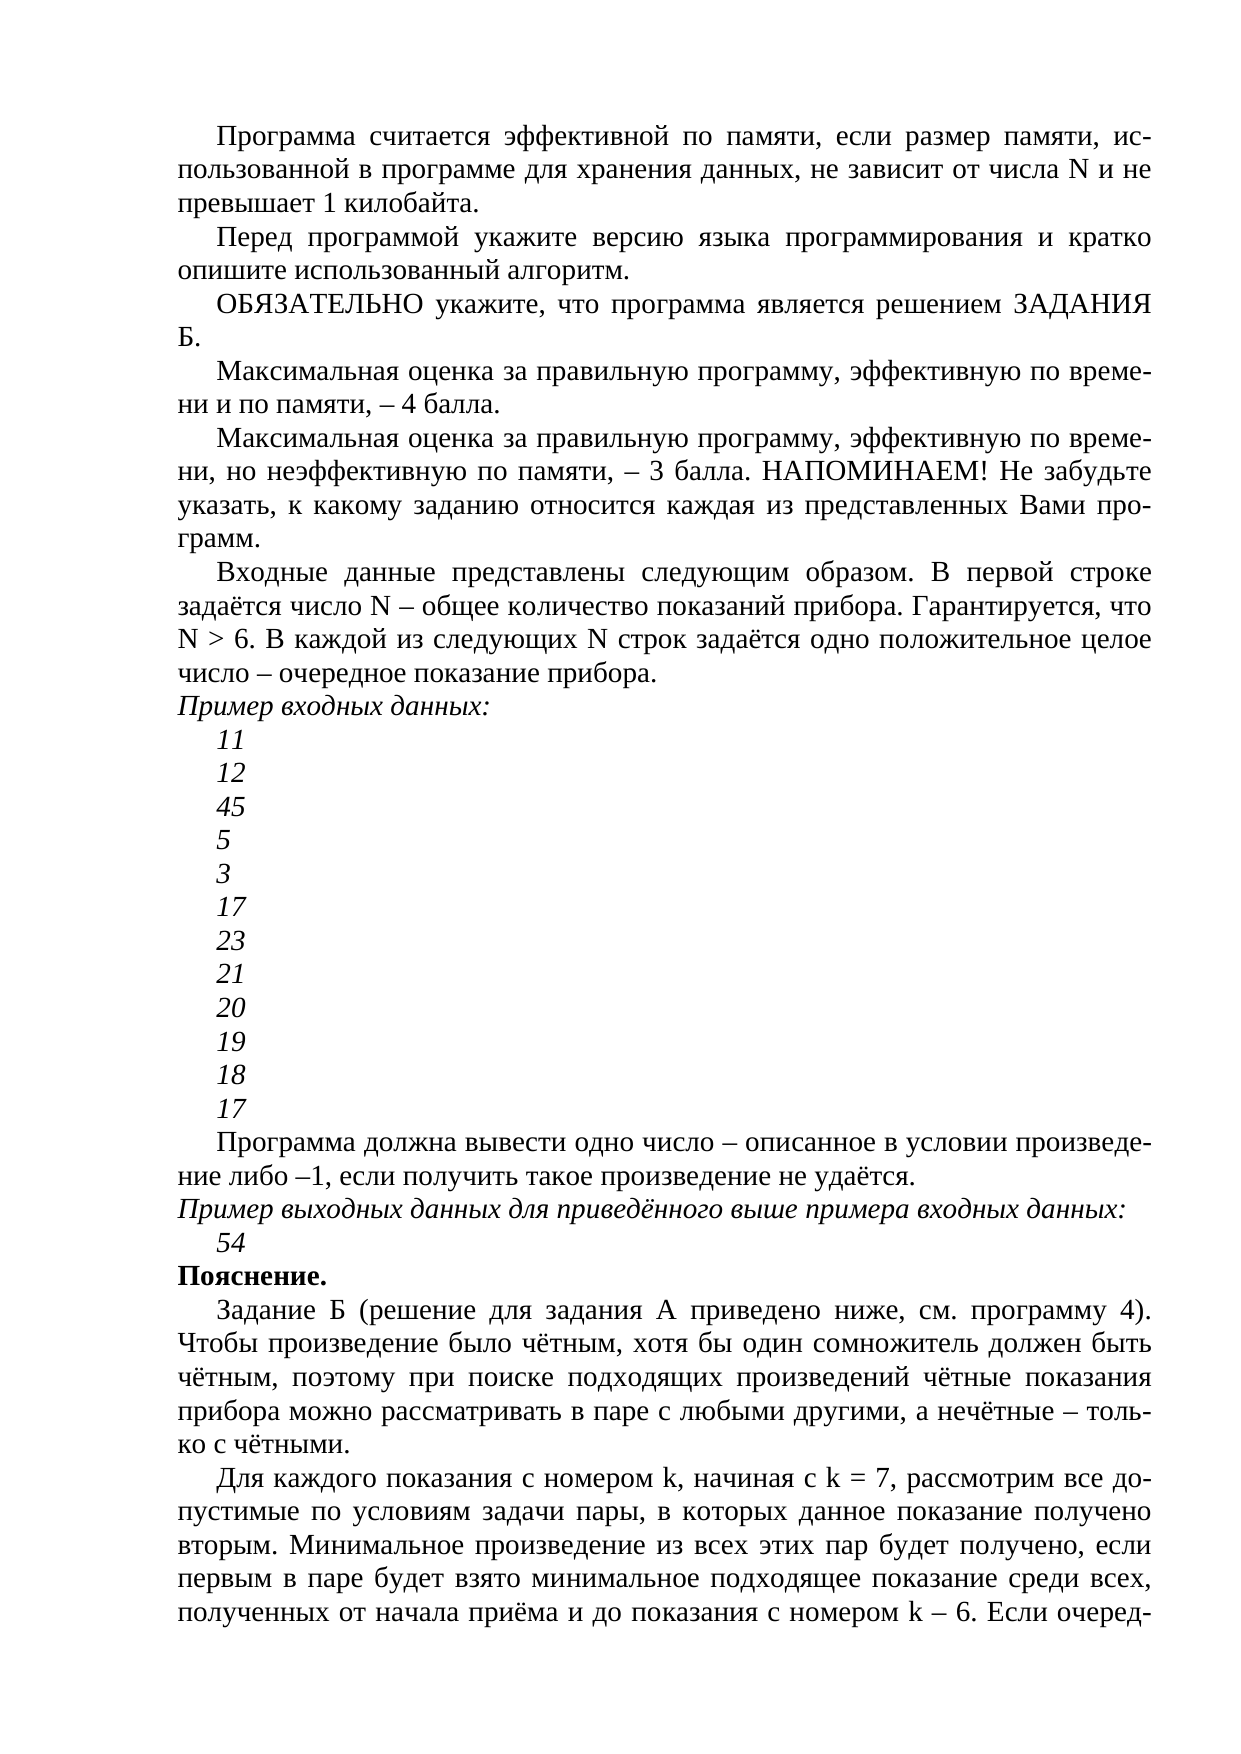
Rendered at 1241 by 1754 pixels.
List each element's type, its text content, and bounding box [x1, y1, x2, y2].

text 17 [177, 1091, 1152, 1124]
text Входные данные представлены следующим образом. В первой строке задаётся число N – общее количество показаний прибора. Гарантируется, что N > 6. В каждой из следующих N строк задаётся одно положительное целое число – очередное показание прибора. [177, 554, 1152, 688]
text 45 [177, 789, 1152, 822]
text Программа должна вывести одно число – описанное в условии произведение либо –1, если получить такое произведение не удаётся. [177, 1124, 1152, 1191]
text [177, 1460, 1152, 1627]
text 23 [177, 923, 1152, 957]
text 12 [177, 755, 1152, 789]
text 19 [177, 1024, 1152, 1057]
text 3 [177, 856, 1152, 889]
text Максимальная оценка за правильную программу, эффективную по времени, но неэффективную по памяти, – 3 балла. НАПОМИНАЕМ! Не забудьте указать, к какому заданию относится каждая из представленных Вами программ. [177, 420, 1152, 554]
text Перед программой укажите версию языка программирования и кратко опишите использованный алгоритм. [177, 219, 1152, 286]
text 11 [177, 722, 1152, 755]
text 17 [177, 889, 1152, 923]
text Пример выходных данных для приведённого выше примера входных данных: [177, 1191, 1152, 1225]
text 21 [177, 957, 1152, 990]
text 20 [177, 990, 1152, 1024]
text Максимальная оценка за правильную программу, эффективную по времени и по памяти, – 4 балла. [177, 353, 1152, 420]
text Задание Б (решение для задания А приведено ниже, см. программу 4). Чтобы произведение было чётным, хотя бы один сомножитель должен быть чётным, поэтому при поиске подходящих произведений чётные показания прибора можно рассматривать в паре с любыми другими, а нечётные – только с чётными. [177, 1292, 1152, 1460]
text 18 [177, 1057, 1152, 1091]
text 5 [177, 822, 1152, 856]
text ОБЯЗАТЕЛЬНО укажите, что программа является решением ЗАДАНИЯ Б. [177, 286, 1152, 353]
text Пример входных данных: [177, 688, 1152, 722]
text Программа считается эффективной по памяти, если размер памяти, использованной в программе для хранения данных, не зависит от числа N и не превышает 1 килобайта. [177, 118, 1152, 219]
text Пояснение. [177, 1258, 1152, 1292]
text 54 [177, 1225, 1152, 1258]
